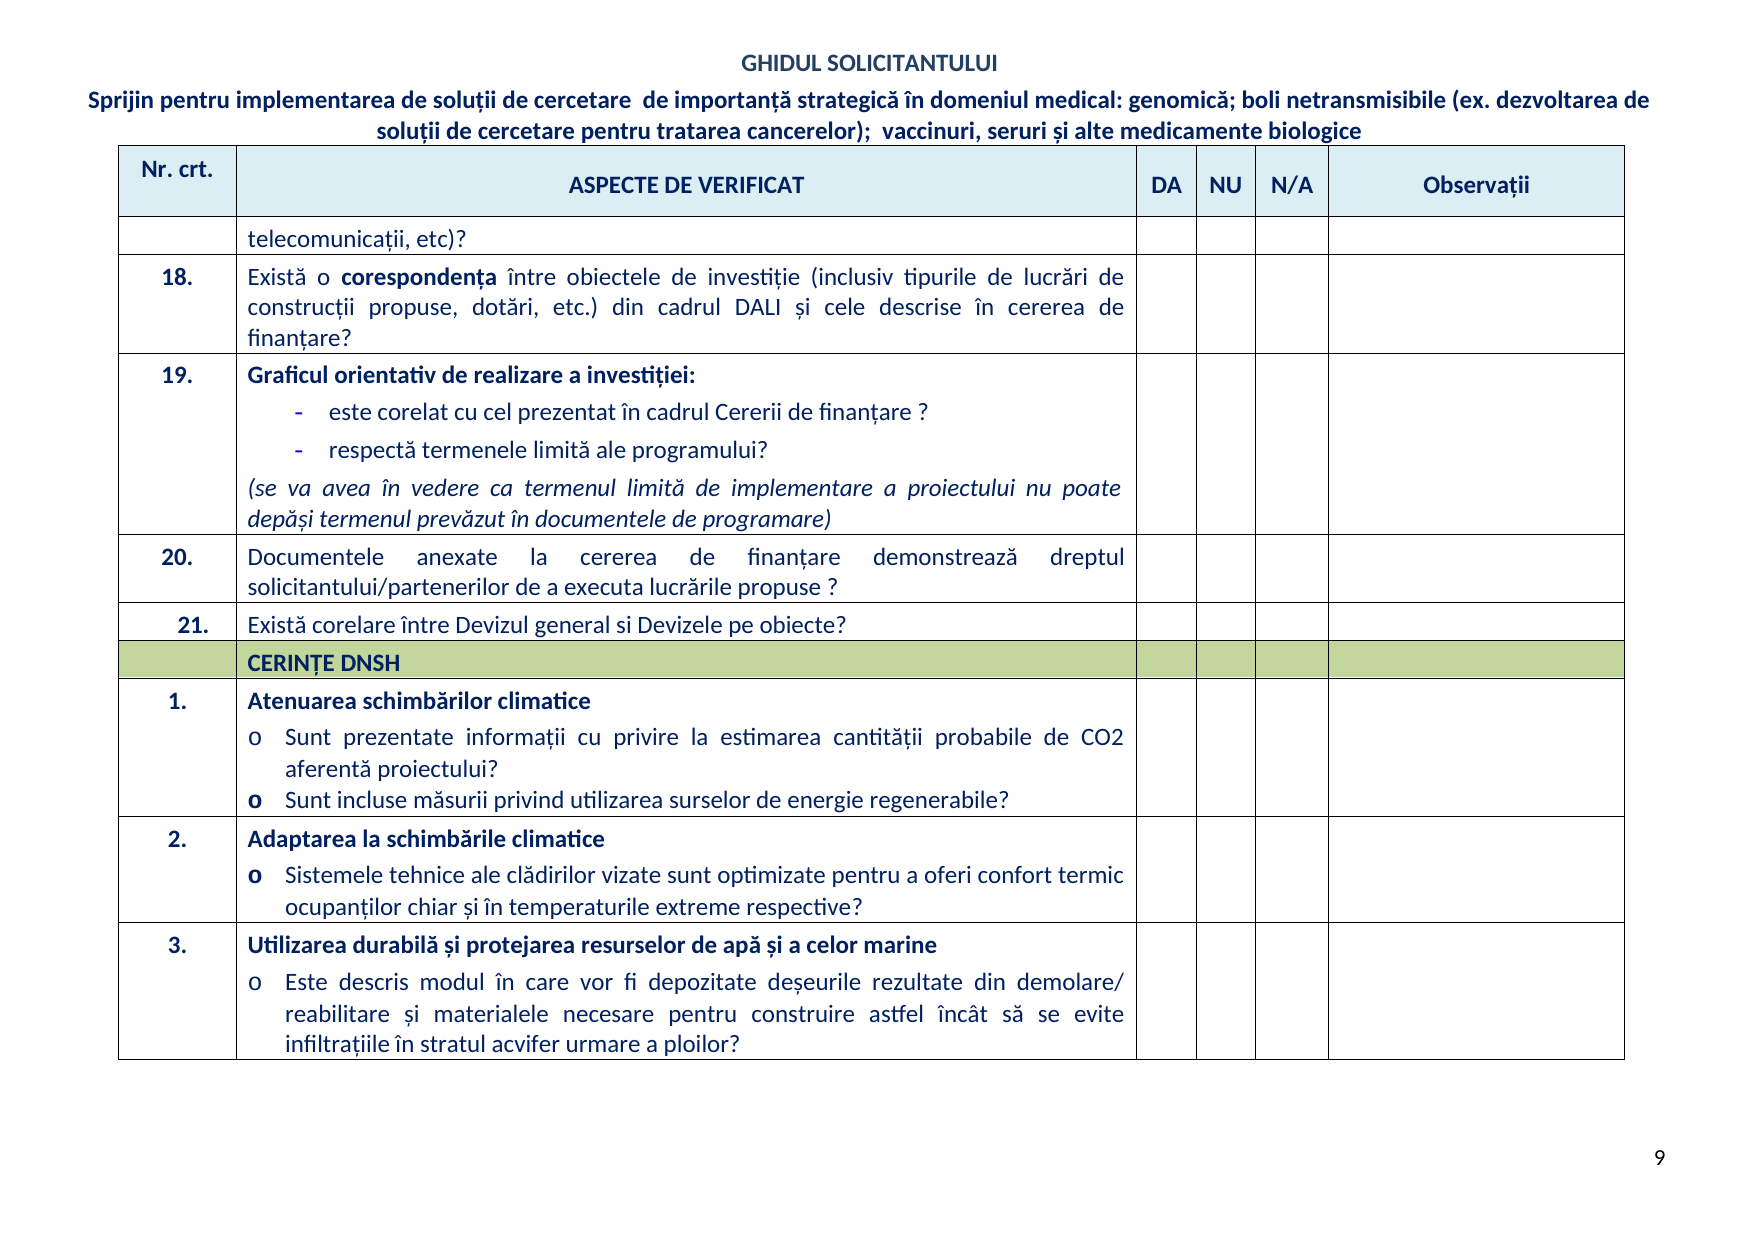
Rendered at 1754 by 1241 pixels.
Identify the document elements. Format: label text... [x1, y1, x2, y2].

table_cell [1329, 923, 1624, 1059]
table_cell [1329, 679, 1624, 816]
table_cell [1137, 817, 1196, 922]
table_cell [1137, 603, 1196, 640]
table_cell 2. [119, 817, 236, 922]
table_cell [119, 641, 236, 677]
table_cell [1197, 923, 1255, 1059]
table_cell [1197, 354, 1255, 533]
table_cell [1256, 217, 1328, 253]
table_cell CERINȚE DNSH [237, 641, 1136, 677]
table_cell [1256, 679, 1328, 816]
table_cell [1256, 354, 1328, 533]
table_cell [1256, 641, 1328, 677]
table_cell [1329, 255, 1624, 352]
table_header NU [1197, 146, 1255, 216]
table_cell [1137, 255, 1196, 352]
table_cell [119, 217, 236, 253]
table_cell [1137, 354, 1196, 533]
table_cell [1256, 255, 1328, 352]
table_cell [1137, 535, 1196, 602]
table_cell [1197, 535, 1255, 602]
table_cell [1197, 255, 1255, 352]
table_cell Există o corespondența între obiectele de investiție (inclusiv tipurile de lucrări de construcții propuse, dotări, etc.) din cadrul DALI și cele descrise în cererea de finanțare? [237, 255, 1136, 352]
table_cell [1256, 603, 1328, 640]
table_header DA [1137, 146, 1196, 216]
table_cell [1137, 641, 1196, 677]
table_cell [1329, 817, 1624, 922]
table_cell [119, 603, 236, 640]
table_cell 3. [119, 923, 236, 1059]
table_cell Atenuarea schimbărilor climatice Sunt prezentate informații cu privire la estimarea cantității probabile de CO2 aferentă proiectului? Sunt incluse măsurii privind utilizarea surselor de energie regenerabile? [237, 679, 1136, 816]
table_cell 19. [119, 354, 236, 533]
table_cell Adaptarea la schimbările climatice Sistemele tehnice ale clădirilor vizate sunt optimizate pentru a oferi confort termic ocupanților chiar și în temperaturile extreme respective? [237, 817, 1136, 922]
table_cell 1. [119, 679, 236, 816]
table_cell [1197, 679, 1255, 816]
table_cell [1329, 641, 1624, 677]
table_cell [237, 217, 1136, 253]
table_cell [1256, 535, 1328, 602]
table_cell [1256, 817, 1328, 922]
table_cell [1256, 923, 1328, 1059]
table_header ASPECTE DE VERIFICAT [237, 146, 1136, 216]
table_cell [1329, 217, 1624, 253]
table_cell Există corelare între Devizul general si Devizele pe obiecte? [237, 603, 1136, 640]
table_cell [1197, 641, 1255, 677]
table_cell [1197, 217, 1255, 253]
table_cell [1197, 817, 1255, 922]
table_cell Documentele anexate la cererea de finanțare demonstrează dreptul solicitantului/partenerilor de a executa lucrările propuse ? [237, 535, 1136, 602]
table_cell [237, 923, 1136, 1059]
table_cell 18. [119, 255, 236, 352]
table_cell [1137, 923, 1196, 1059]
table_cell [1197, 603, 1255, 640]
table_cell 20. [119, 535, 236, 602]
table_cell [1137, 217, 1196, 253]
table_header Nr. crt. [119, 146, 236, 216]
table_cell Graficul orientativ de realizare a investiției: este corelat cu cel prezentat în cadrul Cererii de finanțare ? respectă termenele limită ale programului? (se va avea în vedere ca termenul limită de implementare a proiectului nu poate depăși termenul prevăzut în documentele de programare) [237, 354, 1136, 533]
table_cell [1329, 603, 1624, 640]
table_cell [1329, 354, 1624, 533]
table_cell [1137, 679, 1196, 816]
table_header Observații [1329, 146, 1624, 216]
table_cell [1329, 535, 1624, 602]
table_header N/A [1256, 146, 1328, 216]
